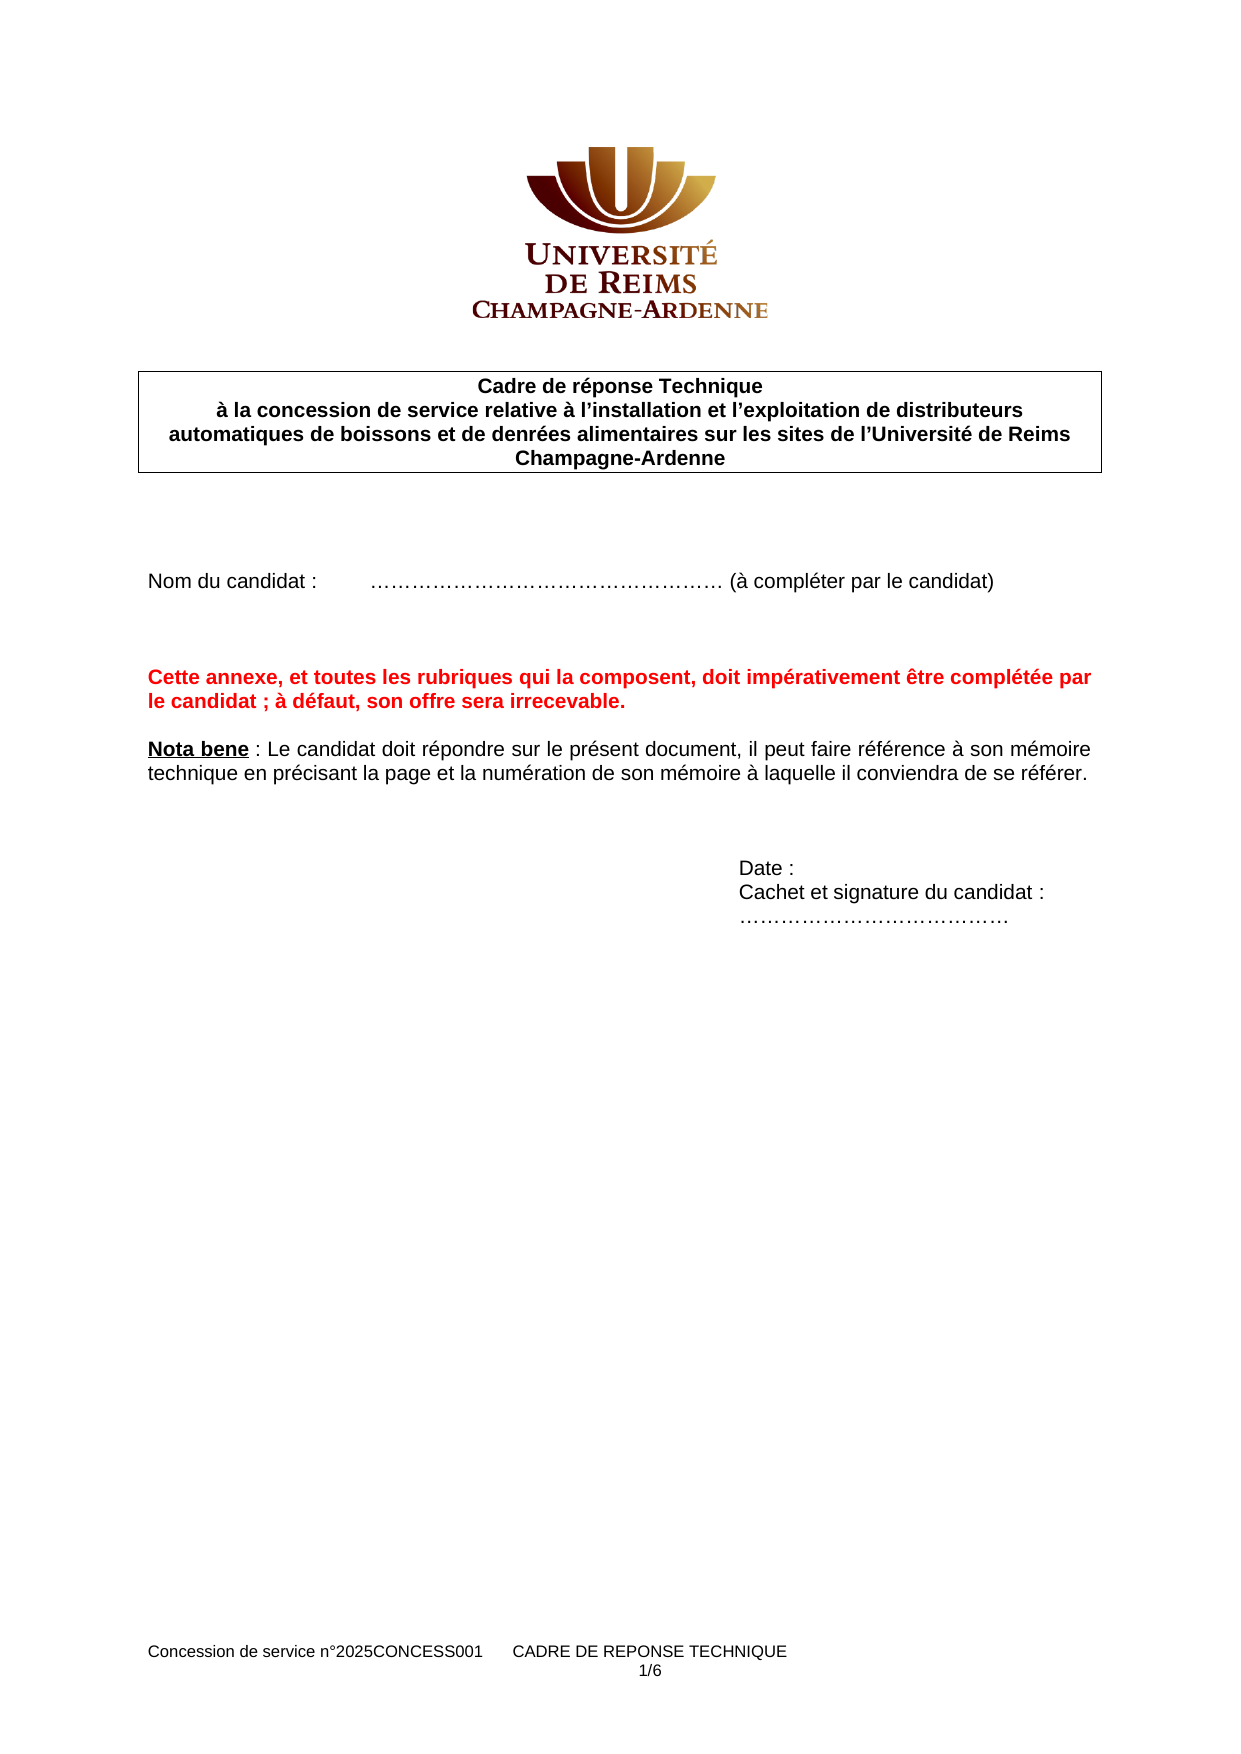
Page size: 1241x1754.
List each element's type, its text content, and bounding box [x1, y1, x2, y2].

text Nota bene : Le candidat doit répondre sur le présent document, il peut faire référence à son mémoire technique en précisant la page et la numération de son mémoire à laquelle il conviendra de se référer. [148, 736, 1092, 784]
text Nom du candidat : …………………………………………… (à compléter par le candidat) [148, 569, 1092, 593]
text ………………………………… [665, 904, 1092, 928]
text Cadre de réponse Technique [139, 372, 1101, 395]
text à la concession de service relative à l’installation et l’exploitation de distributeurs automatiques de boissons et de denrées alimentaires sur les sites de l’Université de Reims Champagne-Ardenne [139, 395, 1101, 472]
text Date : [738, 856, 1092, 880]
picture [472, 147, 768, 318]
text Cachet et signature du candidat : [738, 880, 1092, 904]
text Cette annexe, et toutes les rubriques qui la composent, doit impérativement être complétée par le candidat ; à défaut, son offre sera irrecevable. [148, 664, 1092, 712]
